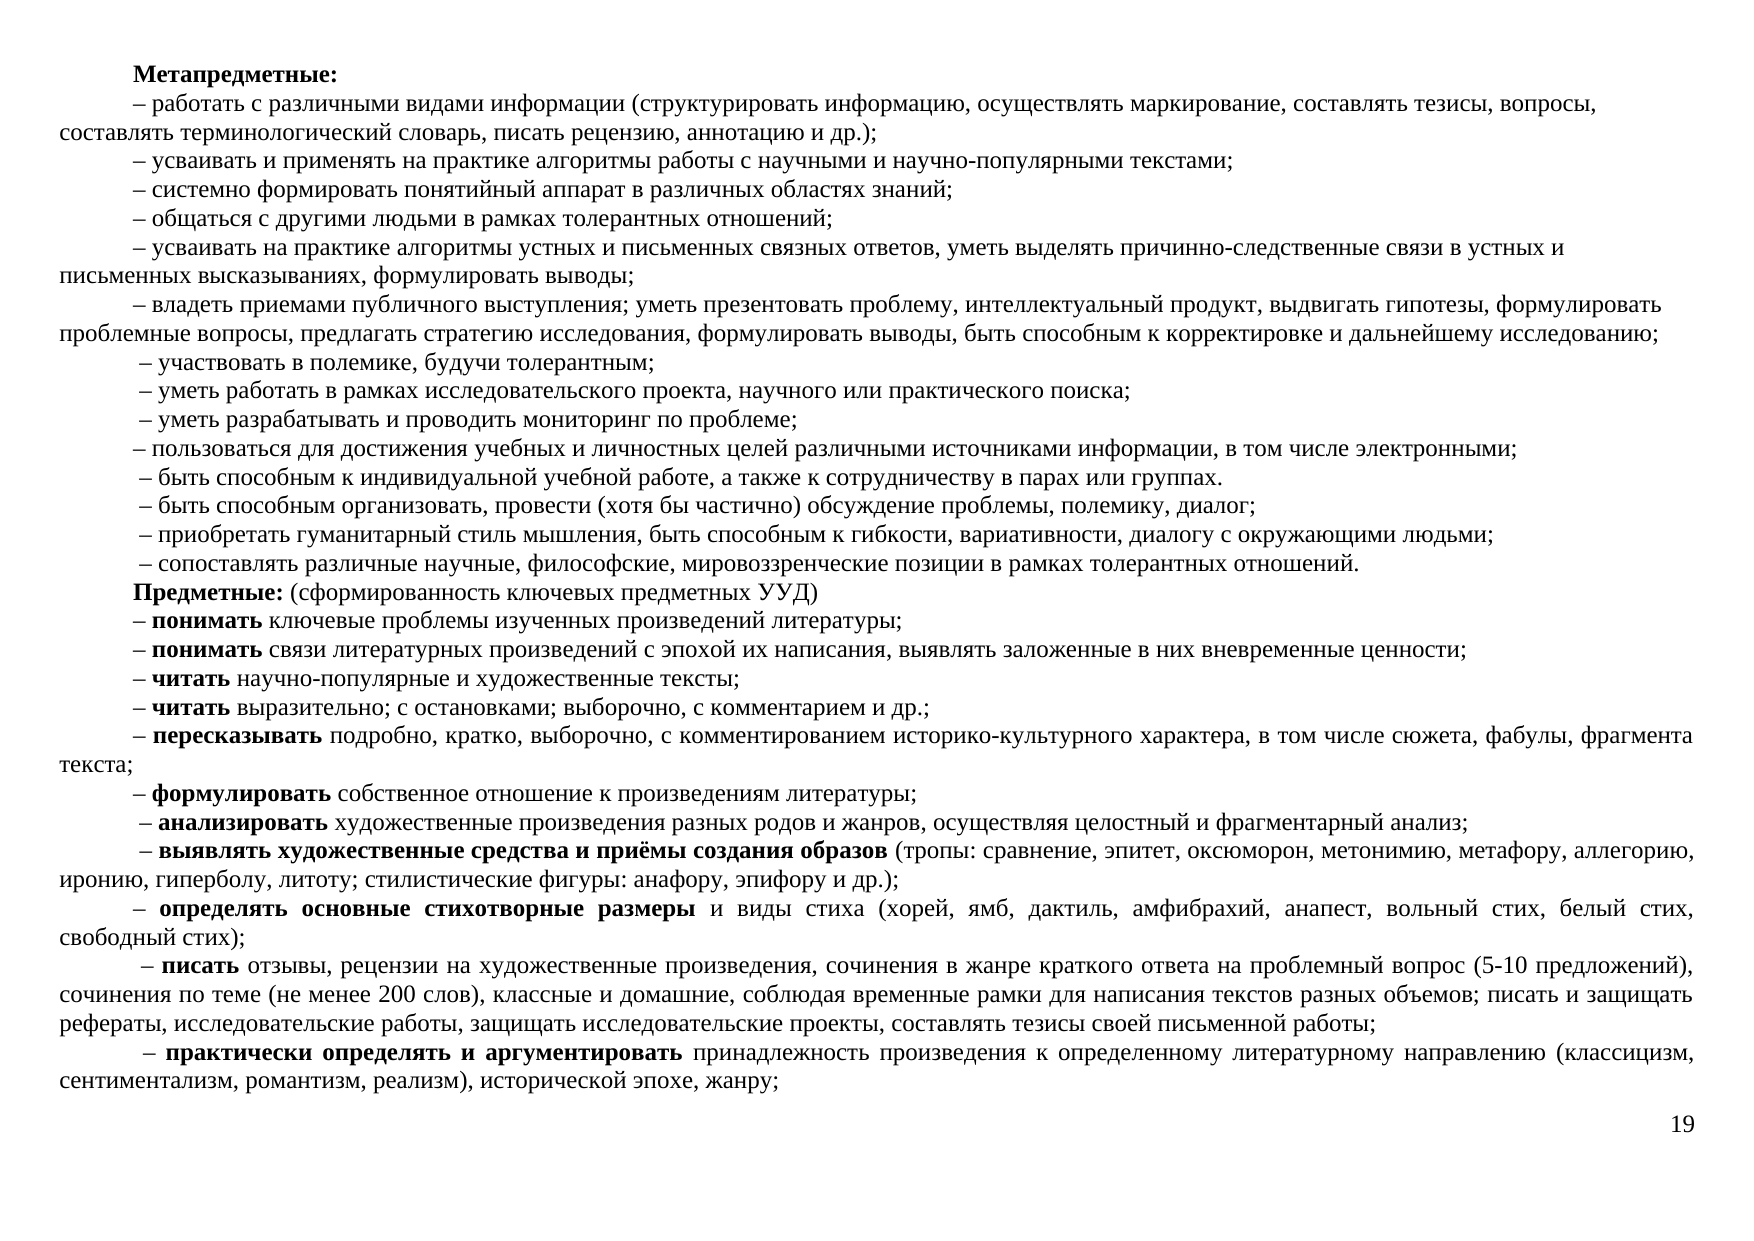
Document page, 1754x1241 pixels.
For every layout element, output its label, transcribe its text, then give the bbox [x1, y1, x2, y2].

text – общаться с другими людьми в рамках толерантных отношений; [59, 203, 1695, 232]
text – сопоставлять различные научные, философские, мировоззренческие позиции в рамках толерантных отношений. [59, 548, 1695, 577]
text – приобретать гуманитарный стиль мышления, быть способным к гибкости, вариативности, диалогу с окружающими людьми; [59, 519, 1695, 548]
text – уметь работать в рамках исследовательского проекта, научного или практического поиска; [59, 375, 1695, 404]
list – пересказывать подробно, кратко, выборочно, с комментированием историко-культурного характера, в том числе сюжета, фабулы, фрагмента текста; [59, 720, 1695, 778]
text – пользоваться для достижения учебных и личностных целей различными источниками информации, в том числе электронными; [59, 433, 1695, 462]
text – работать с различными видами информации (структурировать информацию, осуществлять маркирование, составлять тезисы, вопросы, составлять терминологический словарь, писать рецензию, аннотацию и др.); [59, 88, 1695, 145]
text – быть способным к индивидуальной учебной работе, а также к сотрудничеству в парах или группах. [59, 462, 1695, 490]
text – усваивать на практике алгоритмы устных и письменных связных ответов, уметь выделять причинно-следственные связи в устных и письменных высказываниях, формулировать выводы; [59, 232, 1695, 289]
list – анализировать художественные произведения разных родов и жанров, осуществляя целостный и фрагментарный анализ; [59, 807, 1695, 835]
list Предметные: (сформированность ключевых предметных УУД) [59, 577, 1695, 605]
list – формулировать собственное отношение к произведениям литературы; [59, 778, 1695, 807]
list – понимать ключевые проблемы изученных произведений литературы; [59, 605, 1695, 634]
list – практически определять и аргументировать принадлежность произведения к определенному литературному направлению (классицизм, сентиментализм, романтизм, реализм), исторической эпохе, жанру; [59, 1037, 1695, 1094]
list – писать отзывы, рецензии на художественные произведения, сочинения в жанре краткого ответа на проблемный вопрос (5-10 предложений), сочинения по теме (не менее 200 слов), классные и домашние, соблюдая временные рамки для написания текстов разных объемов; писать и защищать рефераты, исследовательские работы, защищать исследовательские проекты, составлять тезисы своей письменной работы; [59, 950, 1695, 1037]
text – уметь разрабатывать и проводить мониторинг по проблеме; [59, 404, 1695, 433]
text – усваивать и применять на практике алгоритмы работы с научными и научно-популярными текстами; [59, 145, 1695, 174]
text – участвовать в полемике, будучи толерантным; [59, 347, 1695, 375]
text – владеть приемами публичного выступления; уметь презентовать проблему, интеллектуальный продукт, выдвигать гипотезы, формулировать проблемные вопросы, предлагать стратегию исследования, формулировать выводы, быть способным к корректировке и дальнейшему исследованию; [59, 289, 1695, 347]
text Метапредметные: [59, 59, 1695, 88]
text – системно формировать понятийный аппарат в различных областях знаний; [59, 174, 1695, 203]
list – определять основные стихотворные размеры и виды стиха (хорей, ямб, дактиль, амфибрахий, анапест, вольный стих, белый стих, свободный стих); [59, 893, 1695, 950]
list – читать выразительно; с остановками; выборочно, с комментарием и др.; [59, 692, 1695, 720]
text – быть способным организовать, провести (хотя бы частично) обсуждение проблемы, полемику, диалог; [59, 490, 1695, 519]
list – читать научно-популярные и художественные тексты; [59, 663, 1695, 692]
list – выявлять художественные средства и приёмы создания образов (тропы: сравнение, эпитет, оксюморон, метонимию, метафору, аллегорию, иронию, гиперболу, литоту; стилистические фигуры: анафору, эпифору и др.); [59, 835, 1695, 893]
list – понимать связи литературных произведений с эпохой их написания, выявлять заложенные в них вневременные ценности; [59, 634, 1695, 663]
